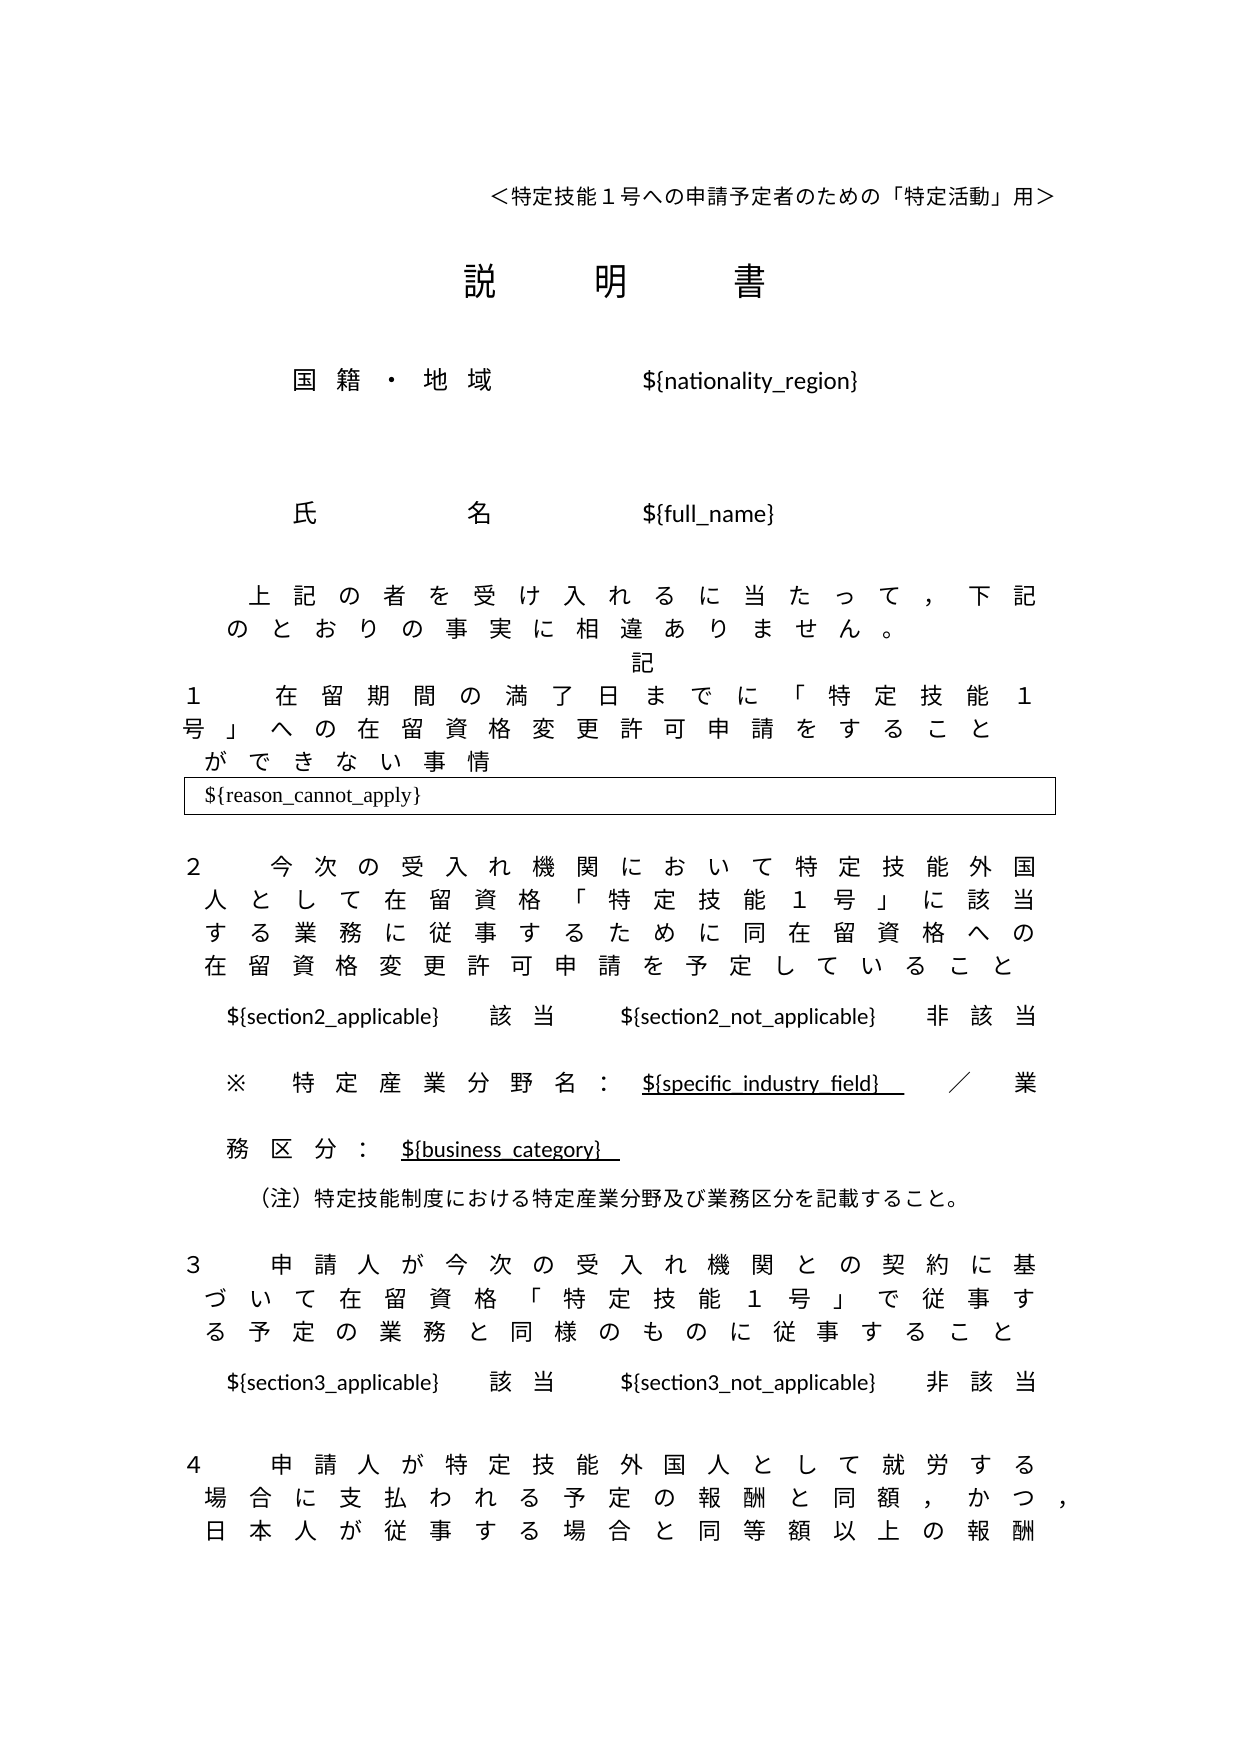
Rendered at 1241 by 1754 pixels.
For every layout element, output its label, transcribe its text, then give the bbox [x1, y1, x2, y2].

text 氏 名 ${full_name} [271, 478, 1058, 545]
text ができない事情 [204, 744, 1058, 777]
table_header ${reason_cannot_apply} [185, 778, 1055, 814]
text ２ 今次の受入れ機関において特定技能外国人として在留資格「特定技能１号」に該当する業務に従事するために同在留資格への在留資格変更許可申請を予定していること [183, 848, 1058, 981]
text ${section2_applicable} 該当 ${section2_not_applicable} 非該当 [226, 981, 1058, 1048]
text 国籍・地域 ${nationality_region} [271, 345, 1058, 412]
text 記 [227, 644, 1058, 678]
text （注）特定技能制度における特定産業分野及び業務区分を記載すること。 [248, 1181, 1058, 1214]
text 上記の者を受け入れるに当たって，下記のとおりの事実に相違ありません。 [205, 578, 1058, 644]
text ※ 特定産業分野名：${specific_industry_field} ／ 業務区分：${business_category} [226, 1048, 1058, 1181]
text ＜特定技能１号への申請予定者のための「特定活動」用＞ [183, 179, 1058, 212]
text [183, 1447, 1058, 1546]
text 説 明 書 [183, 246, 1058, 312]
text ${section3_applicable} 該当 ${section3_not_applicable} 非該当 [226, 1347, 1058, 1413]
text １ 在留期間の満了日までに「特定技能１号」への在留資格変更許可申請をすること [183, 678, 1058, 744]
text ３ 申請人が今次の受入れ機関との契約に基づいて在留資格「特定技能１号」で従事する予定の業務と同様のものに従事すること [183, 1247, 1058, 1347]
